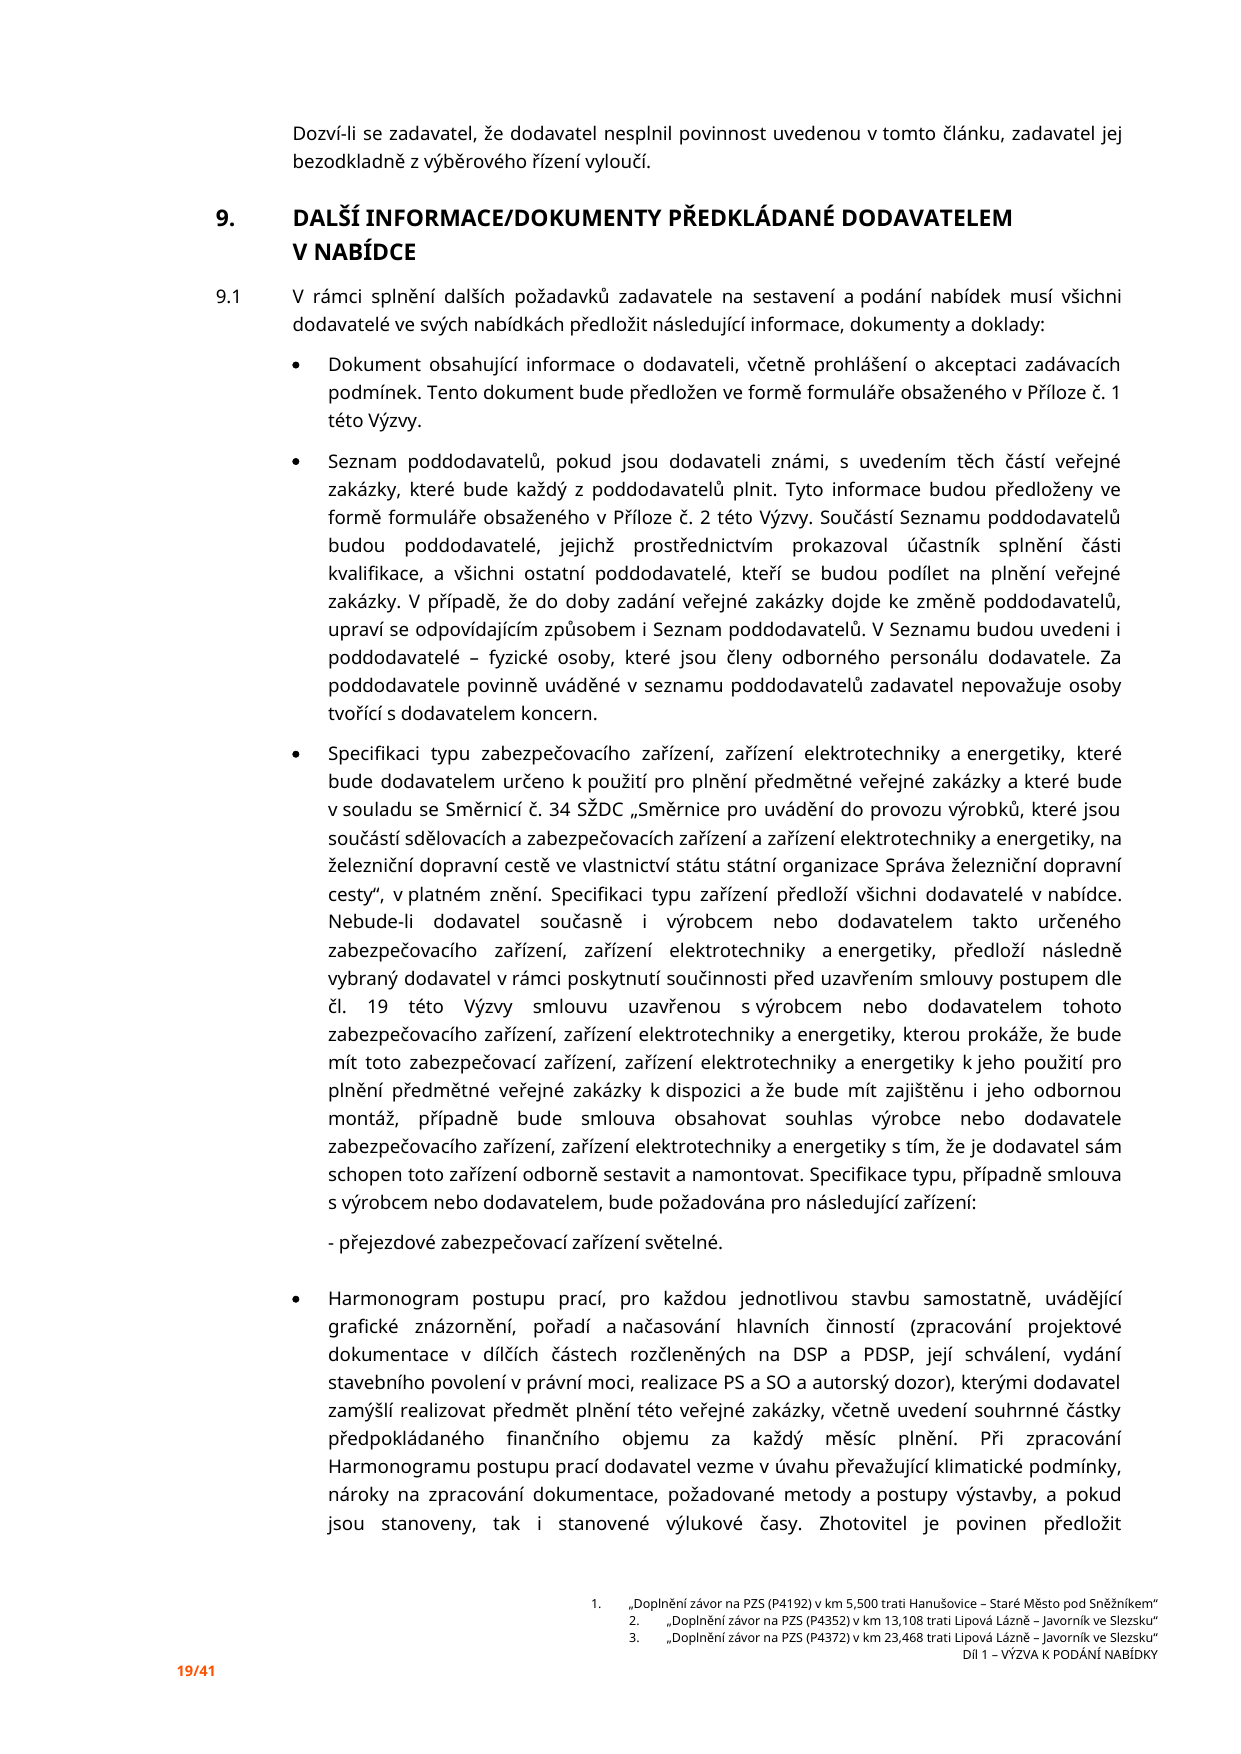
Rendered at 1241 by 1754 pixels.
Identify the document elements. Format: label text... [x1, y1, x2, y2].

text DALŠÍ INFORMACE/DOKUMENTY PŘEDKLÁDANÉ DODAVATELEM V NABÍDCE [216, 202, 1122, 267]
text Dozví-li se zadavatel, že dodavatel nesplnil povinnost uvedenou v tomto článku, zadavatel jej bezodkladně z výběrového řízení vyloučí. [292, 121, 1122, 174]
list - přejezdové zabezpečovací zařízení světelné. [328, 1229, 1122, 1255]
text Dokument obsahující informace o dodavateli, včetně prohlášení o akceptaci zadávacích podmínek. Tento dokument bude předložen ve formě formuláře obsaženého v Příloze č. 1 této Výzvy. [292, 351, 1122, 433]
text Seznam poddodavatelů, pokud jsou dodavateli známi, s uvedením těch částí veřejné zakázky, které bude každý z poddodavatelů plnit. Tyto informace budou předloženy ve formě formuláře obsaženého v Příloze č. 2 této Výzvy. Součástí Seznamu poddodavatelů budou poddodavatelé, jejichž prostřednictvím prokazoval účastník splnění části kvalifikace, a všichni ostatní poddodavatelé, kteří se budou podílet na plnění veřejné zakázky. V případě, že do doby zadání veřejné zakázky dojde ke změně poddodavatelů, upraví se odpovídajícím způsobem i Seznam poddodavatelů. V Seznamu budou uvedeni i poddodavatelé – fyzické osoby, které jsou členy odborného personálu dodavatele. Za poddodavatele povinně uváděné v seznamu poddodavatelů zadavatel nepovažuje osoby tvořící s dodavatelem koncern. [292, 448, 1122, 726]
text V rámci splnění dalších požadavků zadavatele na sestavení a podání nabídek musí všichni dodavatelé ve svých nabídkách předložit následující informace, dokumenty a doklady: [216, 283, 1122, 336]
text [292, 1286, 1122, 1535]
text Specifikaci typu zabezpečovacího zařízení, zařízení elektrotechniky a energetiky, které bude dodavatelem určeno k použití pro plnění předmětné veřejné zakázky a které bude v souladu se Směrnicí č. 34 SŽDC „Směrnice pro uvádění do provozu výrobků, které jsou součástí sdělovacích a zabezpečovacích zařízení a zařízení elektrotechniky a energetiky, na železniční dopravní cestě ve vlastnictví státu státní organizace Správa železniční dopravní cesty“, v platném znění. Specifikaci typu zařízení předloží všichni dodavatelé v nabídce. Nebude-li dodavatel současně i výrobcem nebo dodavatelem takto určeného zabezpečovacího zařízení, zařízení elektrotechniky a energetiky, předloží následně vybraný dodavatel v rámci poskytnutí součinnosti před uzavřením smlouvy postupem dle čl. 19 této Výzvy smlouvu uzavřenou s výrobcem nebo dodavatelem tohoto zabezpečovacího zařízení, zařízení elektrotechniky a energetiky, kterou prokáže, že bude mít toto zabezpečovací zařízení, zařízení elektrotechniky a energetiky k jeho použití pro plnění předmětné veřejné zakázky k dispozici a že bude mít zajištěnu i jeho odbornou montáž, případně bude smlouva obsahovat souhlas výrobce nebo dodavatele zabezpečovacího zařízení, zařízení elektrotechniky a energetiky s tím, že je dodavatel sám schopen toto zařízení odborně sestavit a namontovat. Specifikace typu, případně smlouva s výrobcem nebo dodavatelem, bude požadována pro následující zařízení: [292, 741, 1122, 1214]
